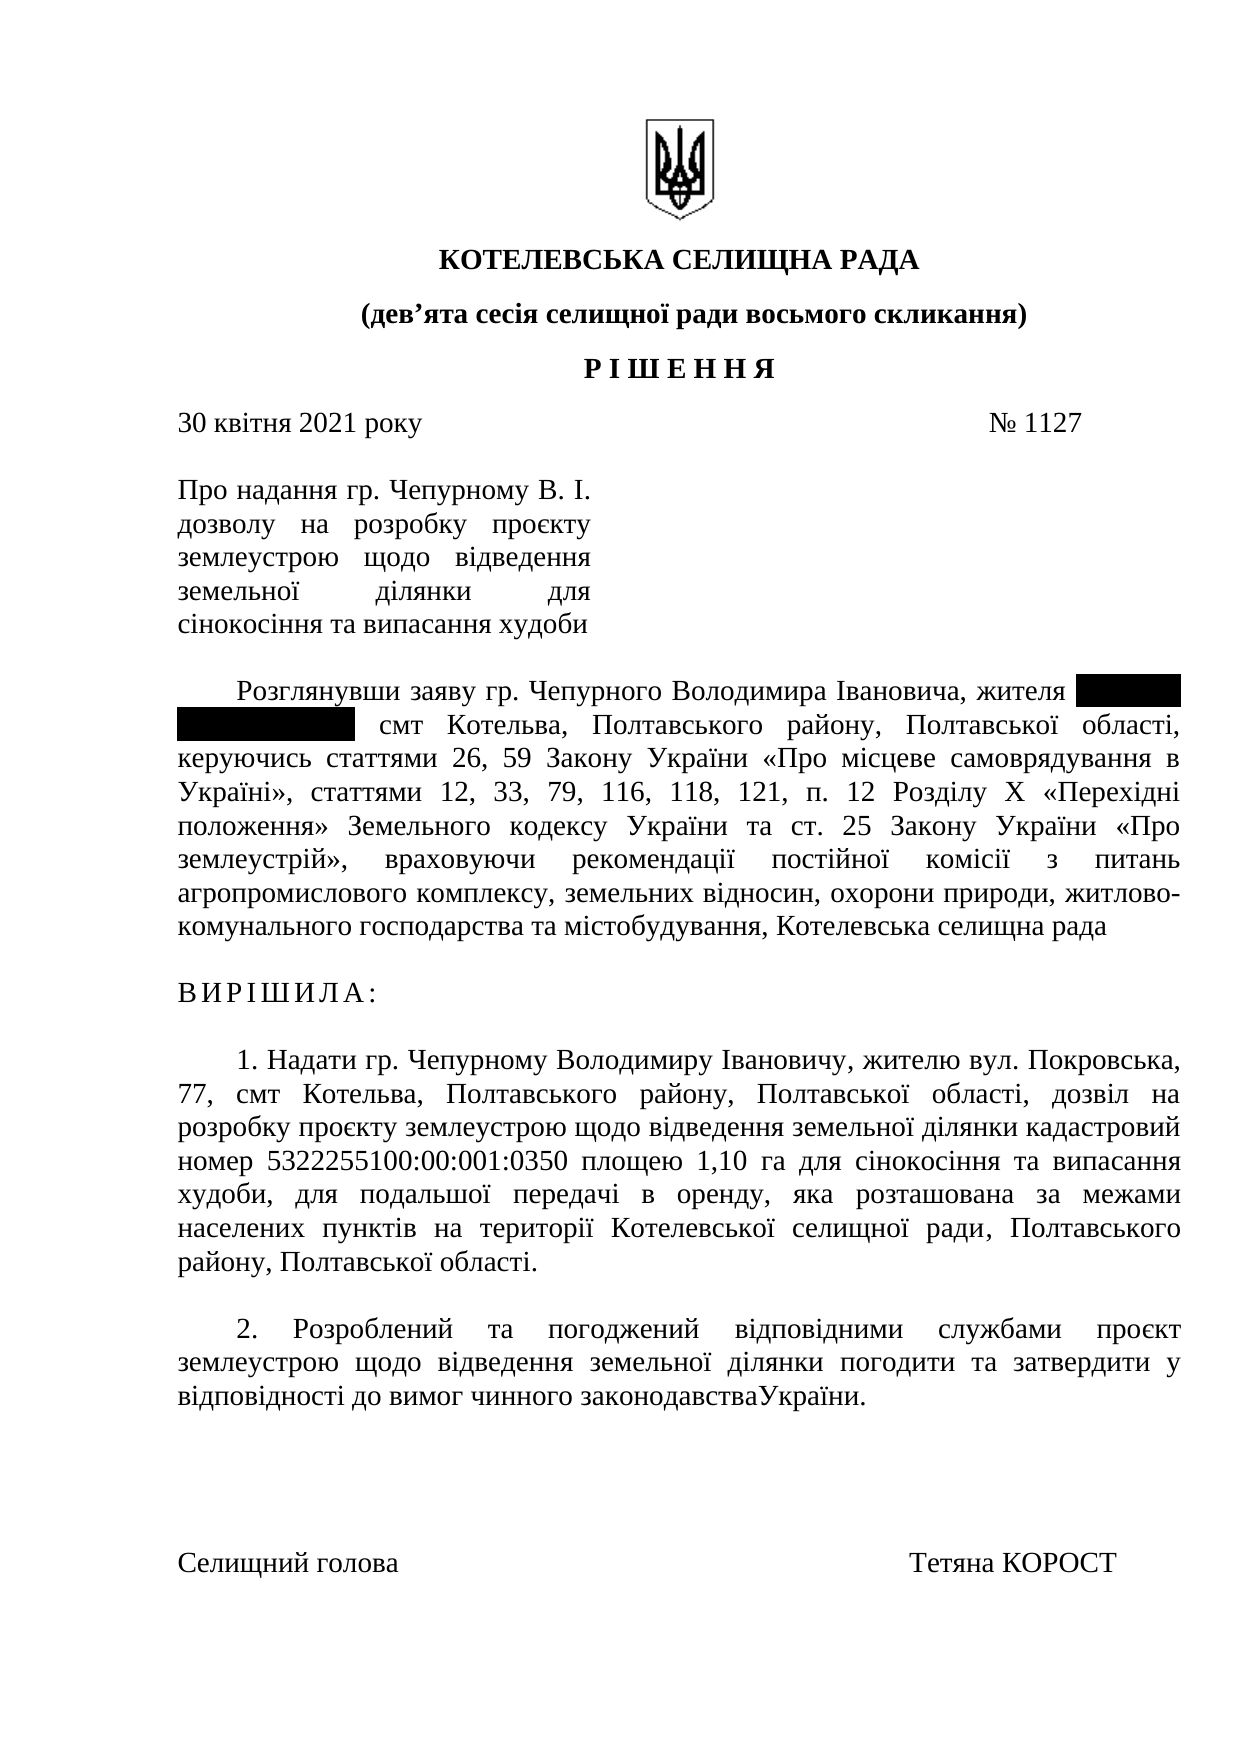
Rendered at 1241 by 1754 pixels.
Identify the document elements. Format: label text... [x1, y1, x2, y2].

text Селищний голова Тетяна КОРОСТ [177, 1546, 1181, 1579]
subtitle 30 квітня 2021 року № 1127 [177, 405, 1181, 439]
text Р І Ш Е Н Н Я [177, 351, 1181, 384]
picture [640, 118, 719, 222]
text Про надання гр. Чепурному В. І. дозволу на розробку проєкту землеустрою щодо відведення земельної ділянки для сінокосіння та випасання худоби [177, 472, 591, 640]
text КОТЕЛЕВСЬКА СЕЛИЩНА РАДА [177, 242, 1181, 276]
text 1. Надати гр. Чепурному Володимиру Івановичу, жителю вул. Покровська, 77, смт Котельва, Полтавського району, Полтавської області, дозвіл на розробку проєкту землеустрою щодо відведення земельної ділянки кадастровий номер 5322255100:00:001:0350 площею 1,10 га для сінокосіння та випасання худоби, для подальшої передачі в оренду, яка розташована за межами населених пунктів на території Котелевської селищної ради, Полтавського району, Полтавської області. [177, 1042, 1181, 1277]
text (дев’ята сесія селищної ради восьмого скликання) [177, 296, 1211, 330]
text Розглянувши заяву гр. Чепурного Володимира Івановича, жителя вул. По-кровська, 77, смт Котельва, Полтавського району, Полтавської області, керуючись статтями 26, 59 Закону України «Про місцеве самоврядування в Україні», статтями 12, 33, 79, 116, 118, 121, п. 12 Розділу Х «Перехідні положення» Земельного кодексу України та ст. 25 Закону України «Про землеустрій», враховуючи рекомендації постійної комісії з питань агропромислового комплексу, земельних відносин, охорони природи, житлово-комунального господарства та містобудування, Котелевська селищна рада [177, 673, 1181, 942]
text ВИРІШИЛА: [177, 975, 1181, 1009]
text 2. Розроблений та погоджений відповідними службами проєкт землеустрою щодо відведення земельної ділянки погодити та затвердити у відповідності до вимог чинного законодавстваУкраїни. [177, 1311, 1181, 1411]
